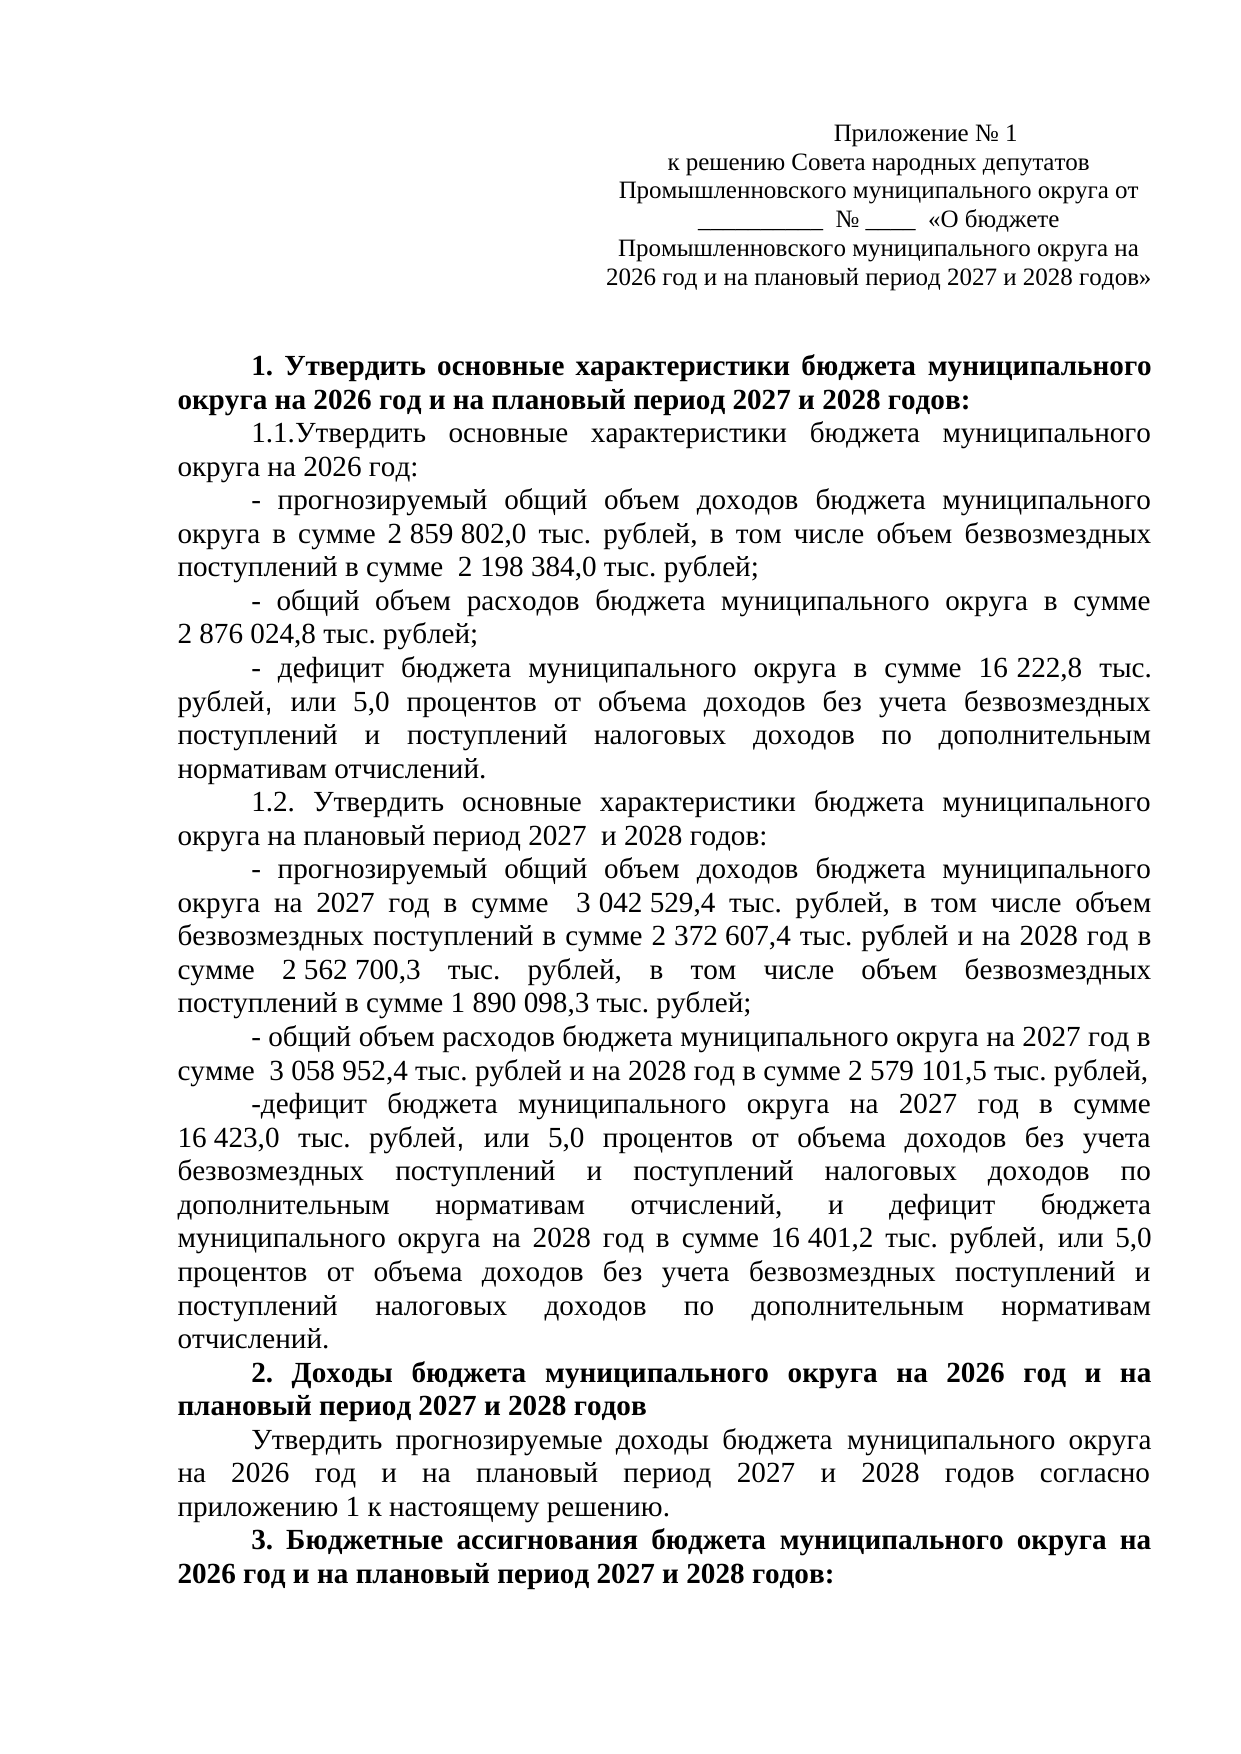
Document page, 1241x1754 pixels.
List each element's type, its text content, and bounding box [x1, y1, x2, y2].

text - прогнозируемый общий объем доходов бюджета муниципального округа на 2027 год в сумме 3 042 529,4 тыс. рублей, в том числе объем безвозмездных поступлений в сумме 2 372 607,4 тыс. рублей и на 2028 год в сумме 2 562 700,3 тыс. рублей, в том числе объем безвозмездных поступлений в сумме 1 890 098,3 тыс. рублей; [177, 851, 1152, 1019]
text - общий объем расходов бюджета муниципального округа в сумме 2 876 024,8 тыс. рублей; [177, 583, 1152, 650]
text - дефицит бюджета муниципального округа в сумме 16 222,8 тыс. рублей, или 5,0 процентов от объема доходов без учета безвозмездных поступлений и поступлений налоговых доходов по дополнительным нормативам отчислений. [177, 650, 1152, 784]
text - общий объем расходов бюджета муниципального округа на 2027 год в сумме 3 058 952,4 тыс. рублей и на 2028 год в сумме 2 579 101,5 тыс. рублей, [177, 1019, 1152, 1086]
text Утвердить прогнозируемые доходы бюджета муниципального округа на 2026 год и на плановый период 2027 и 2028 годов согласно приложению 1 к настоящему решению. [177, 1422, 1152, 1522]
text 1.1.Утвердить основные характеристики бюджета муниципального округа на 2026 год: [177, 415, 1152, 482]
text 2. Доходы бюджета муниципального округа на 2026 год и на плановый период 2027 и 2028 годов [177, 1355, 1152, 1422]
text 1. Утвердить основные характеристики бюджета муниципального округа на 2026 год и на плановый период 2027 и 2028 годов: [177, 348, 1152, 415]
text 3. Бюджетные ассигнования бюджета муниципального округа на 2026 год и на плановый период 2027 и 2028 годов: [177, 1522, 1152, 1589]
text - прогнозируемый общий объем доходов бюджета муниципального округа в сумме 2 859 802,0 тыс. рублей, в том числе объем безвозмездных поступлений в сумме 2 198 384,0 тыс. рублей; [177, 482, 1152, 583]
text к решению Совета народных депутатов Промышленновского муниципального округа от __________ № ____ «О бюджете Промышленновского муниципального округа на 2026 год и на плановый период 2027 и 2028 годов» [605, 147, 1152, 291]
text -дефицит бюджета муниципального округа на 2027 год в сумме 16 423,0 тыс. рублей, или 5,0 процентов от объема доходов без учета безвозмездных поступлений и поступлений налоговых доходов по дополнительным нормативам отчислений, и дефицит бюджета муниципального округа на 2028 год в сумме 16 401,2 тыс. рублей, или 5,0 процентов от объема доходов без учета безвозмездных поступлений и поступлений налоговых доходов по дополнительным нормативам отчислений. [177, 1086, 1152, 1355]
text Приложение № 1 [694, 118, 1152, 147]
text 1.2. Утвердить основные характеристики бюджета муниципального округа на плановый период 2027 и 2028 годов: [177, 784, 1152, 851]
